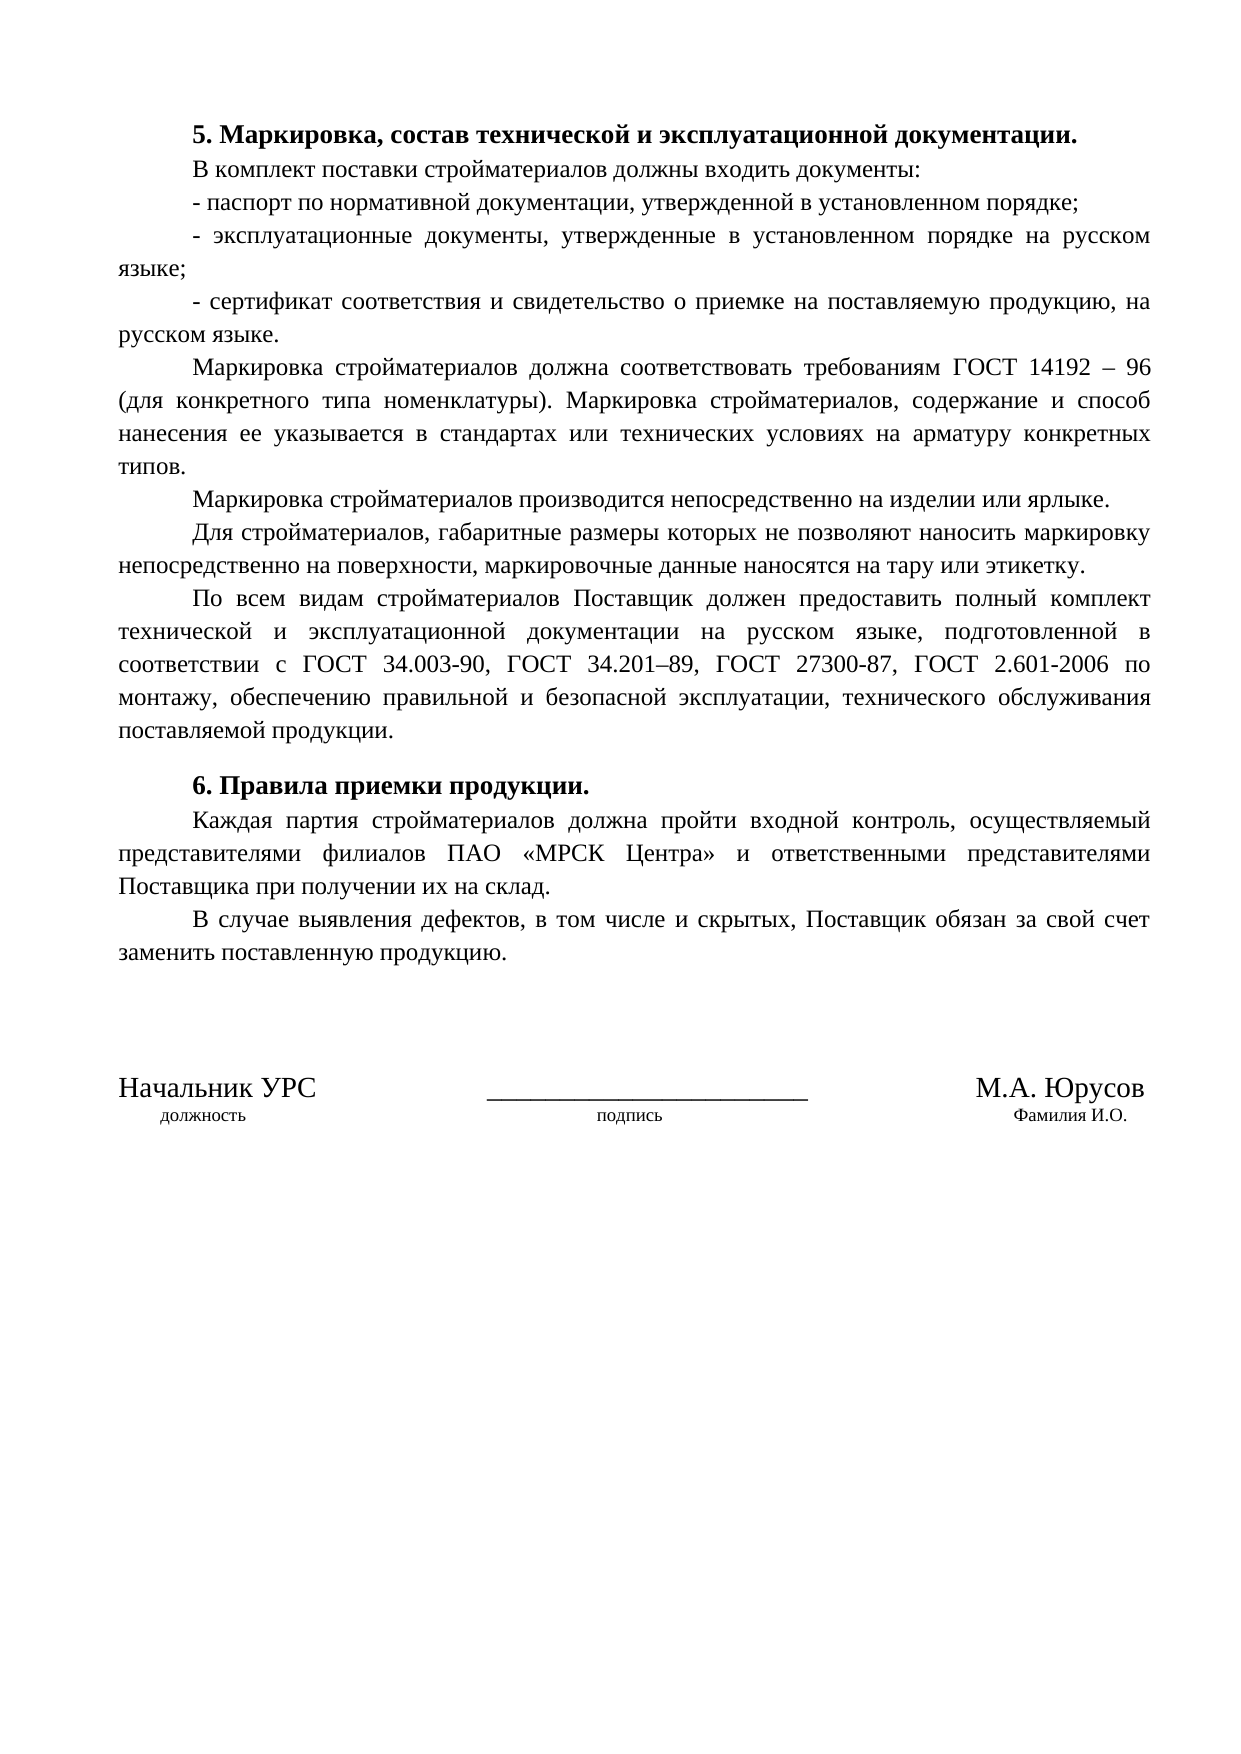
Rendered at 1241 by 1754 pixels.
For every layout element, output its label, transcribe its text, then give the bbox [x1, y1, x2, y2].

list Маркировка стройматериалов производится непосредственно на изделии или ярлыке. [118, 484, 1152, 513]
list В случае выявления дефектов, в том числе и скрытых, Поставщик обязан за свой счет заменить поставленную продукцию. [118, 904, 1152, 966]
text - паспорт по нормативной документации, утвержденной в установленном порядке; [118, 187, 1152, 216]
text 6. Правила приемки продукции. [118, 769, 1152, 800]
text 5. Маркировка, состав технической и эксплуатационной документации. [118, 118, 1152, 149]
text - эксплуатационные документы, утвержденные в установленном порядке на русском языке; [118, 220, 1152, 282]
text Начальник УРС ______________________ М.А. Юрусов [118, 1071, 1152, 1104]
text должность подпись Фамилия И.О. [118, 1104, 1152, 1126]
list По всем видам стройматериалов Поставщик должен предоставить полный комплект технической и эксплуатационной документации на русском языке, подготовленной в соответствии с ГОСТ 34.003-90, ГОСТ 34.201–89, ГОСТ 27300-87, ГОСТ 2.601-2006 по монтажу, обеспечению правильной и безопасной эксплуатации, технического обслуживания поставляемой продукции. [118, 583, 1152, 744]
list Для стройматериалов, габаритные размеры которых не позволяют наносить маркировку непосредственно на поверхности, маркировочные данные наносятся на тару или этикетку. [118, 517, 1152, 579]
list Маркировка стройматериалов должна соответствовать требованиям ГОСТ 14192 – 96 (для конкретного типа номенклатуры). Маркировка стройматериалов, содержание и способ нанесения ее указывается в стандартах или технических условиях на арматуру конкретных типов. [118, 352, 1152, 480]
text Каждая партия стройматериалов должна пройти входной контроль, осуществляемый представителями филиалов ПАО «МРСК Центра» и ответственными представителями Поставщика при получении их на склад. [118, 805, 1152, 899]
list - сертификат соответствия и свидетельство о приемке на поставляемую продукцию, на русском языке. [118, 286, 1152, 348]
text В комплект поставки стройматериалов должны входить документы: [118, 154, 1152, 183]
